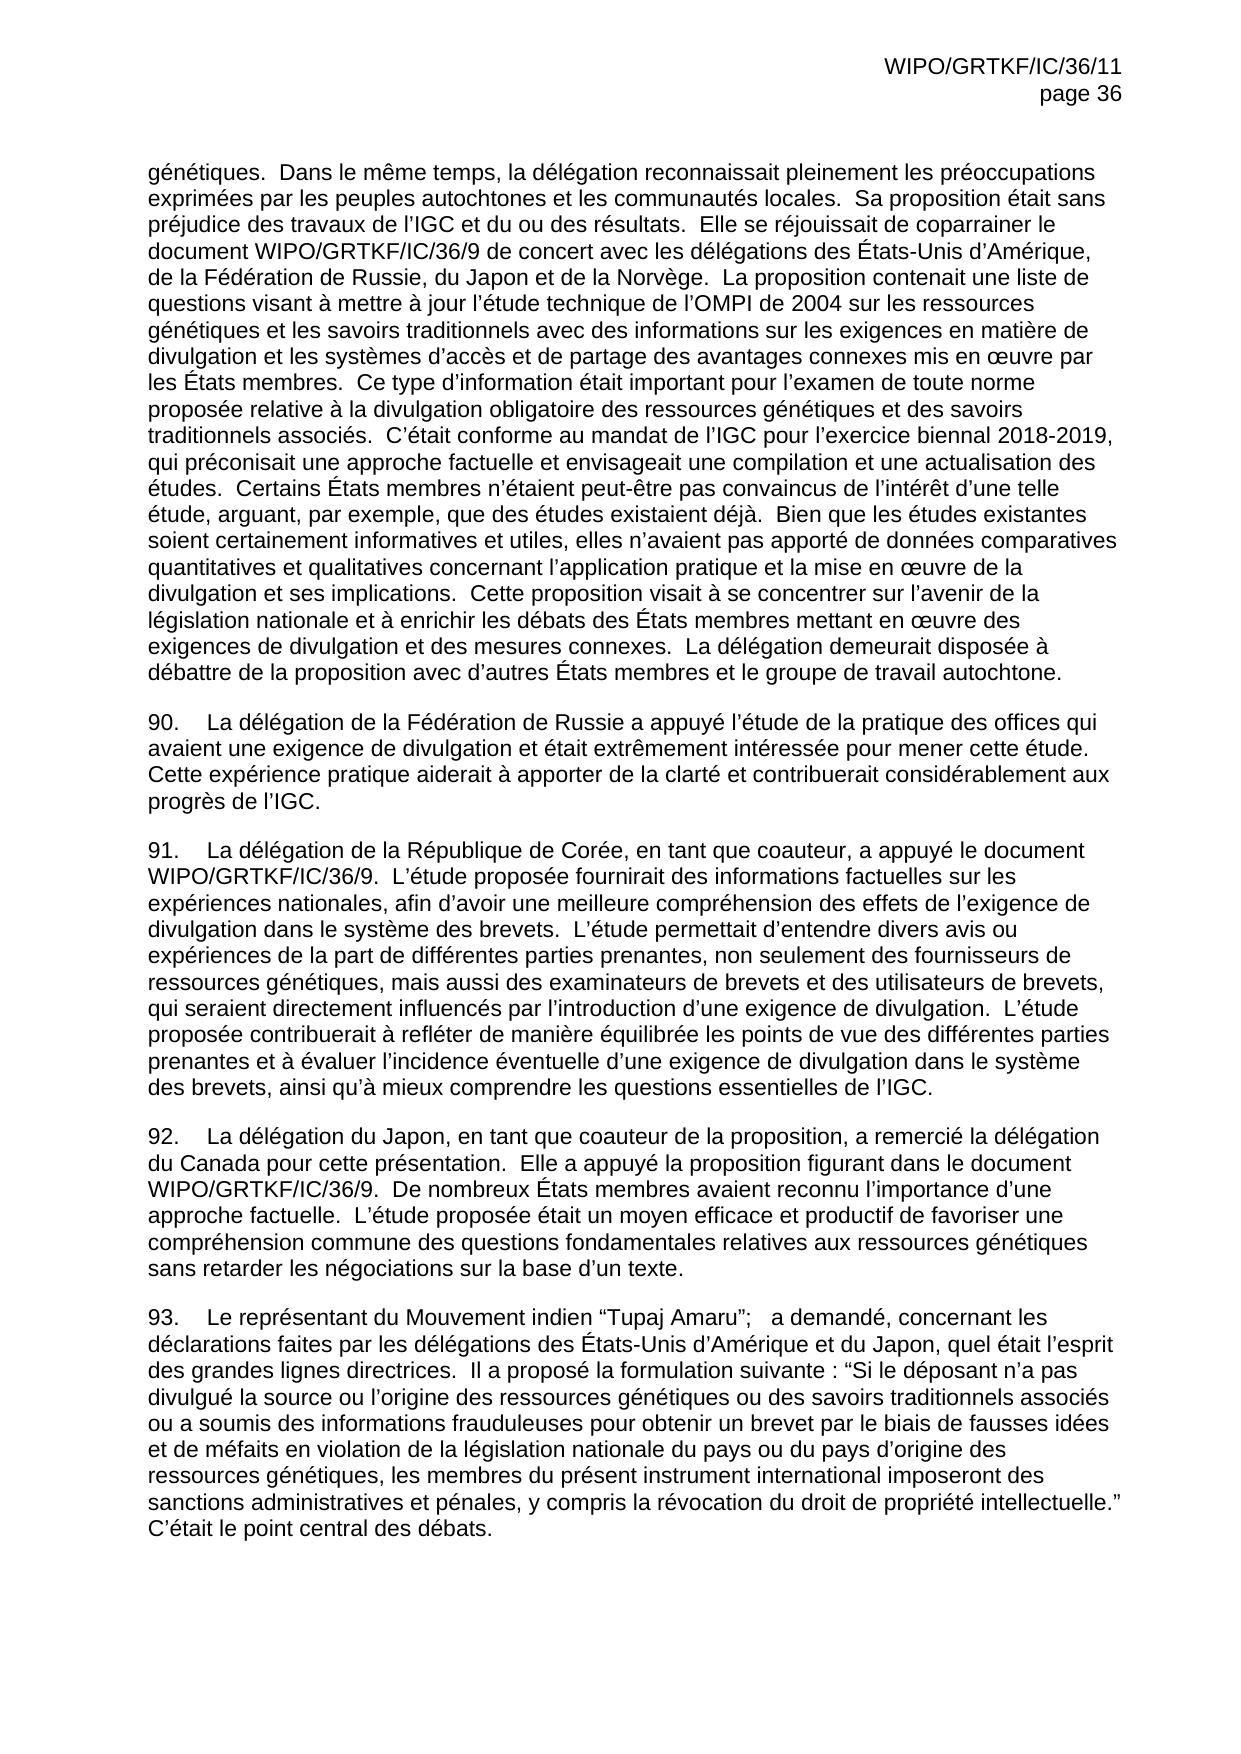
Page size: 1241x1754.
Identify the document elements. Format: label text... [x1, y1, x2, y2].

text La délégation de la Fédération de Russie a appuyé l’étude de la pratique des offices qui avaient une exigence de divulgation et était extrêmement intéressée pour mener cette étude. Cette expérience pratique aiderait à apporter de la clarté et contribuerait considérablement aux progrès de l’IGC. [148, 708, 1122, 814]
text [148, 158, 1122, 686]
text Le représentant du Mouvement indien “Tupaj Amaru”; a demandé, concernant les déclarations faites par les délégations des États-Unis d’Amérique et du Japon, quel était l’esprit des grandes lignes directrices. Il a proposé la formulation suivante : “Si le déposant n’a pas divulgué la source ou l’origine des ressources génétiques ou des savoirs traditionnels associés ou a soumis des informations frauduleuses pour obtenir un brevet par le biais de fausses idées et de méfaits en violation de la législation nationale du pays ou du pays d’origine des ressources génétiques, les membres du présent instrument international imposeront des sanctions administratives et pénales, y compris la révocation du droit de propriété intellectuelle.” C’était le point central des débats. [148, 1304, 1122, 1542]
text La délégation du Japon, en tant que coauteur de la proposition, a remercié la délégation du Canada pour cette présentation. Elle a appuyé la proposition figurant dans le document WIPO/GRTKF/IC/36/9. De nombreux États membres avaient reconnu l’importance d’une approche factuelle. L’étude proposée était un moyen efficace et productif de favoriser une compréhension commune des questions fondamentales relatives aux ressources génétiques sans retarder les négociations sur la base d’un texte. [148, 1123, 1122, 1281]
text La délégation de la République de Corée, en tant que coauteur, a appuyé le document WIPO/GRTKF/IC/36/9. L’étude proposée fournirait des informations factuelles sur les expériences nationales, afin d’avoir une meilleure compréhension des effets de l’exigence de divulgation dans le système des brevets. L’étude permettait d’entendre divers avis ou expériences de la part de différentes parties prenantes, non seulement des fournisseurs de ressources génétiques, mais aussi des examinateurs de brevets et des utilisateurs de brevets, qui seraient directement influencés par l’introduction d’une exigence de divulgation. L’étude proposée contribuerait à refléter de manière équilibrée les points de vue des différentes parties prenantes et à évaluer l’incidence éventuelle d’une exigence de divulgation dans le système des brevets, ainsi qu’à mieux comprendre les questions essentielles de l’IGC. [148, 837, 1122, 1100]
